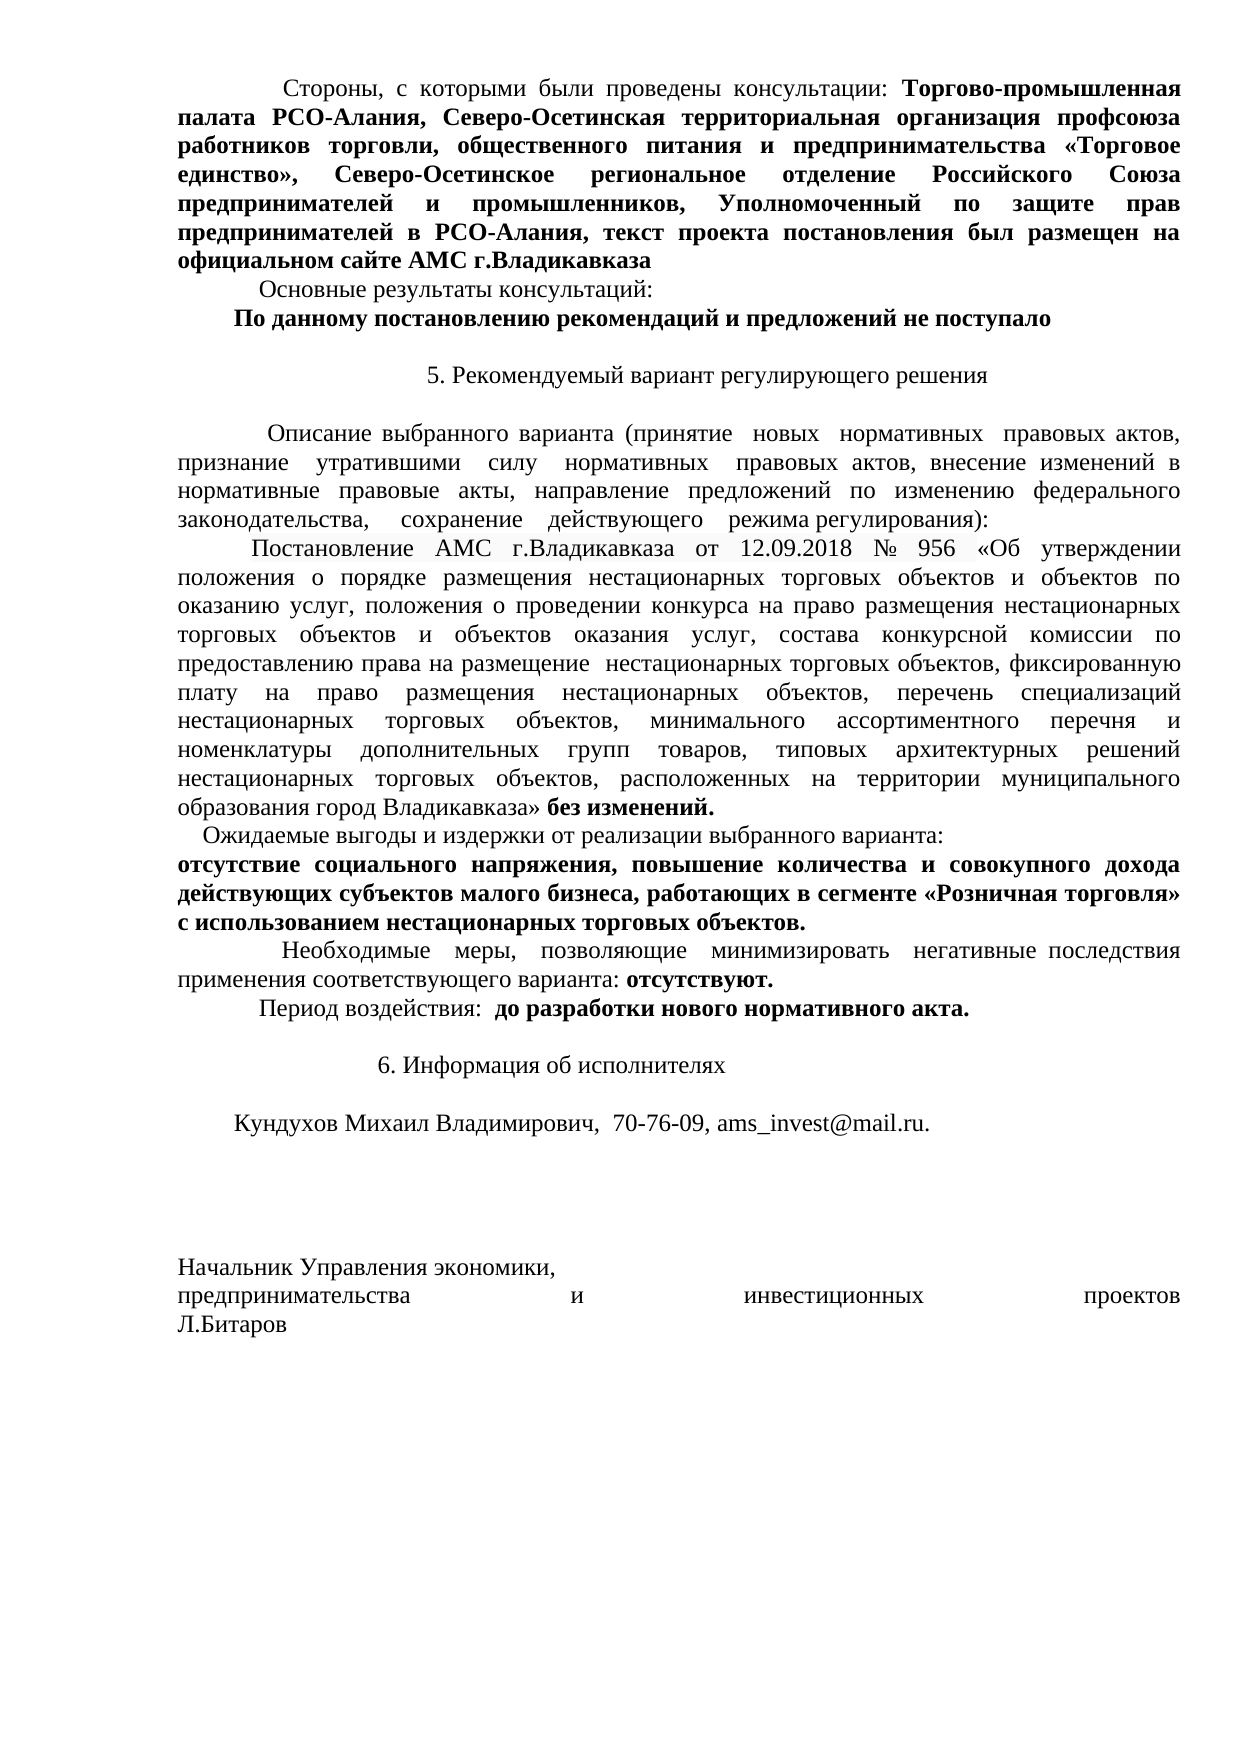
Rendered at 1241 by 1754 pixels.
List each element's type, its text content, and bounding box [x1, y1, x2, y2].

text предпринимательства и инвестиционных проектов Л.Битаров [177, 1281, 1181, 1338]
text отсутствие социального напряжения, повышение количества и совокупного дохода действующих субъектов малого бизнеса, работающих в сегменте «Розничная торговля» с использованием нестационарных торговых объектов. [177, 849, 1181, 936]
text Основные результаты консультаций: [177, 274, 1181, 303]
text Ожидаемые выгоды и издержки от реализации выбранного варианта: [177, 821, 1181, 849]
text Начальник Управления экономики, [177, 1252, 1181, 1281]
text Необходимые меры, позволяющие минимизировать негативные последствия применения соответствующего варианта: отсутствуют. [177, 936, 1181, 993]
text Описание выбранного варианта (принятие новых нормативных правовых актов, признание утратившими силу нормативных правовых актов, внесение изменений в нормативные правовые акты, направление предложений по изменению федерального законодательства, сохранение действующего режима регулирования): [177, 418, 1181, 533]
text Период воздействия: до разработки нового нормативного акта. [177, 993, 1181, 1022]
text 6. Информация об исполнителях [177, 1051, 1181, 1079]
text 5. Рекомендуемый вариант регулирующего решения [177, 361, 1181, 389]
text Стороны, с которыми были проведены консультации: Торгово-промышленная палата РСО-Алания, Северо-Осетинская территориальная организация профсоюза работников торговли, общественного питания и предпринимательства «Торговое единство», Северо-Осетинское региональное отделение Российского Союза предпринимателей и промышленников, Уполномоченный по защите прав предпринимателей в РСО-Алания, текст проекта постановления был размещен на официальном сайте АМС г.Владикавказа [177, 73, 1181, 274]
text Постановление АМС г.Владикавказа от 12.09.2018 № 956 «Об утверждении положения о порядке размещения нестационарных торговых объектов и объектов по оказанию услуг, положения о проведении конкурса на право размещения нестационарных торговых объектов и объектов оказания услуг, состава конкурсной комиссии по предоставлению права на размещение нестационарных торговых объектов, фиксированную плату на право размещения нестационарных объектов, перечень специализаций нестационарных торговых объектов, минимального ассортиментного перечня и номенклатуры дополнительных групп товаров, типовых архитектурных решений нестационарных торговых объектов, расположенных на территории муниципального образования город Владикавказа» без изменений. [177, 533, 1181, 821]
text Кундухов Михаил Владимирович, 70-76-09, ams_invest@mail.ru. [177, 1108, 1181, 1137]
text По данному постановлению рекомендаций и предложений не поступало [177, 303, 1181, 332]
